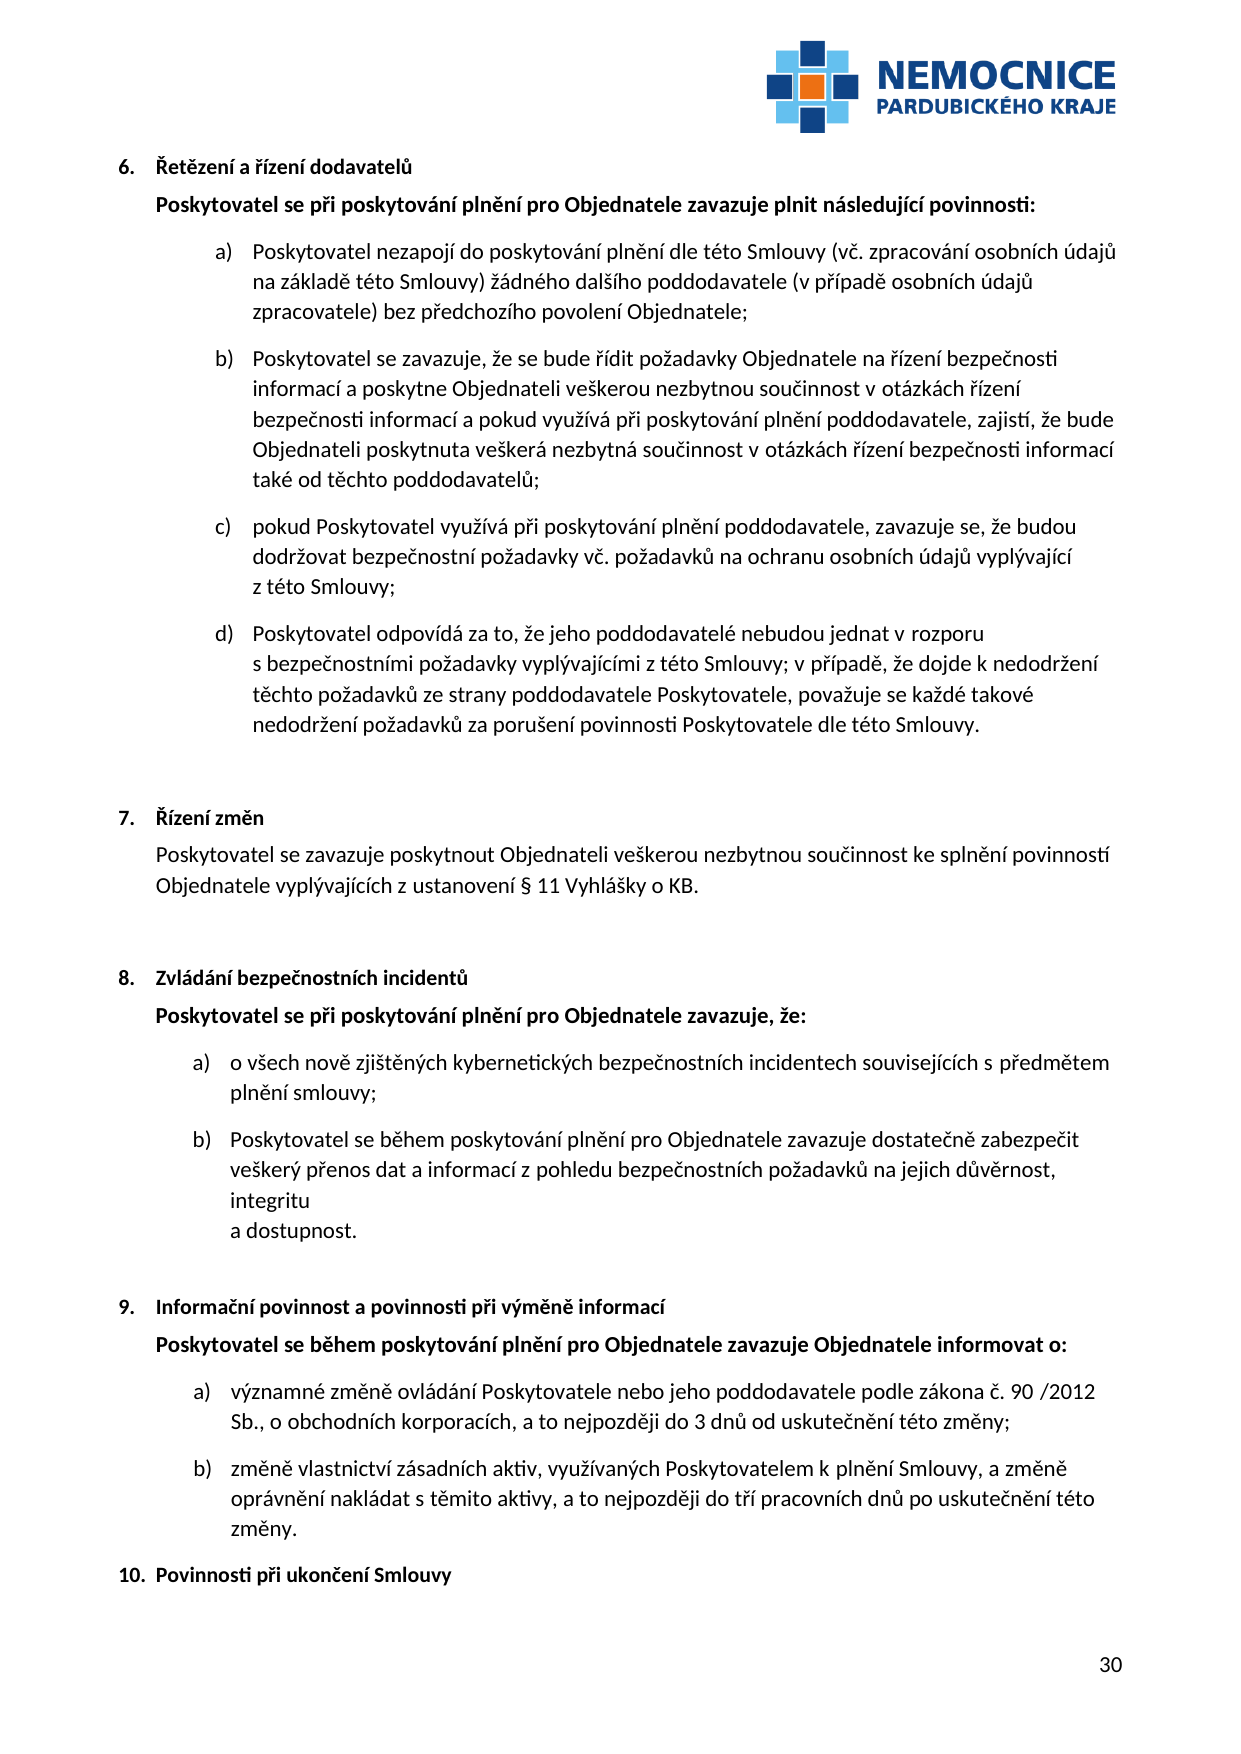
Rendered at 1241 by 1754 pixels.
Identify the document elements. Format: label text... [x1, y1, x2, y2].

text Poskytovatel se při poskytování plnění pro Objednatele zavazuje, že: [155, 1001, 1122, 1029]
list Řízení změn [118, 804, 1122, 830]
list změně vlastnictví zásadních aktiv, využívaných Poskytovatelem k plnění Smlouvy, a změně oprávnění nakládat s těmito aktivy, a to nejpozději do tří pracovních dnů po uskutečnění této změny. [193, 1454, 1122, 1542]
list Poskytovatel nezapojí do poskytování plnění dle této Smlouvy (vč. zpracování osobních údajů na základě této Smlouvy) žádného dalšího poddodavatele (v případě osobních údajů zpracovatele) bez předchozího povolení Objednatele; [215, 237, 1122, 326]
list Informační povinnost a povinnosti při výměně informací [118, 1293, 1122, 1320]
list Zvládání bezpečnostních incidentů [118, 964, 1122, 991]
list Povinnosti při ukončení Smlouvy [118, 1561, 1122, 1588]
text Poskytovatel se zavazuje poskytnout Objednateli veškerou nezbytnou součinnost ke splnění povinností Objednatele vyplývajících z ustanovení § 11 Vyhlášky o KB. [156, 841, 1122, 899]
list Poskytovatel se zavazuje, že se bude řídit požadavky Objednatele na řízení bezpečnosti informací a poskytne Objednateli veškerou nezbytnou součinnost v otázkách řízení bezpečnosti informací a pokud využívá při poskytování plnění poddodavatele, zajistí, že bude Objednateli poskytnuta veškerá nezbytná součinnost v otázkách řízení bezpečnosti informací také od těchto poddodavatelů; [215, 344, 1122, 493]
list významné změně ovládání Poskytovatele nebo jeho poddodavatele podle zákona č. 90 /2012 Sb., o obchodních korporacích, a to nejpozději do 3 dnů od uskutečnění této změny; [193, 1377, 1122, 1435]
list pokud Poskytovatel využívá při poskytování plnění poddodavatele, zavazuje se, že budou dodržovat bezpečnostní požadavky vč. požadavků na ochranu osobních údajů vyplývající z této Smlouvy; [215, 512, 1122, 601]
list Poskytovatel odpovídá za to, že jeho poddodavatelé nebudou jednat v rozporu s bezpečnostními požadavky vyplývajícími z této Smlouvy; v případě, že dojde k nedodržení těchto požadavků ze strany poddodavatele Poskytovatele, považuje se každé takové nedodržení požadavků za porušení povinnosti Poskytovatele dle této Smlouvy. [215, 619, 1122, 738]
list o všech nově zjištěných kybernetických bezpečnostních incidentech souvisejících s předmětem plnění smlouvy; [192, 1048, 1122, 1107]
list Poskytovatel se během poskytování plnění pro Objednatele zavazuje dostatečně zabezpečit veškerý přenos dat a informací z pohledu bezpečnostních požadavků na jejich důvěrnost, integritu a dostupnost. [192, 1125, 1122, 1244]
text Poskytovatel se během poskytování plnění pro Objednatele zavazuje Objednatele informovat o: [156, 1330, 1122, 1358]
list Řetězení a řízení dodavatelů [118, 153, 1122, 180]
picture [765, 39, 1116, 134]
text Poskytovatel se při poskytování plnění pro Objednatele zavazuje plnit následující povinnosti: [156, 190, 1122, 218]
